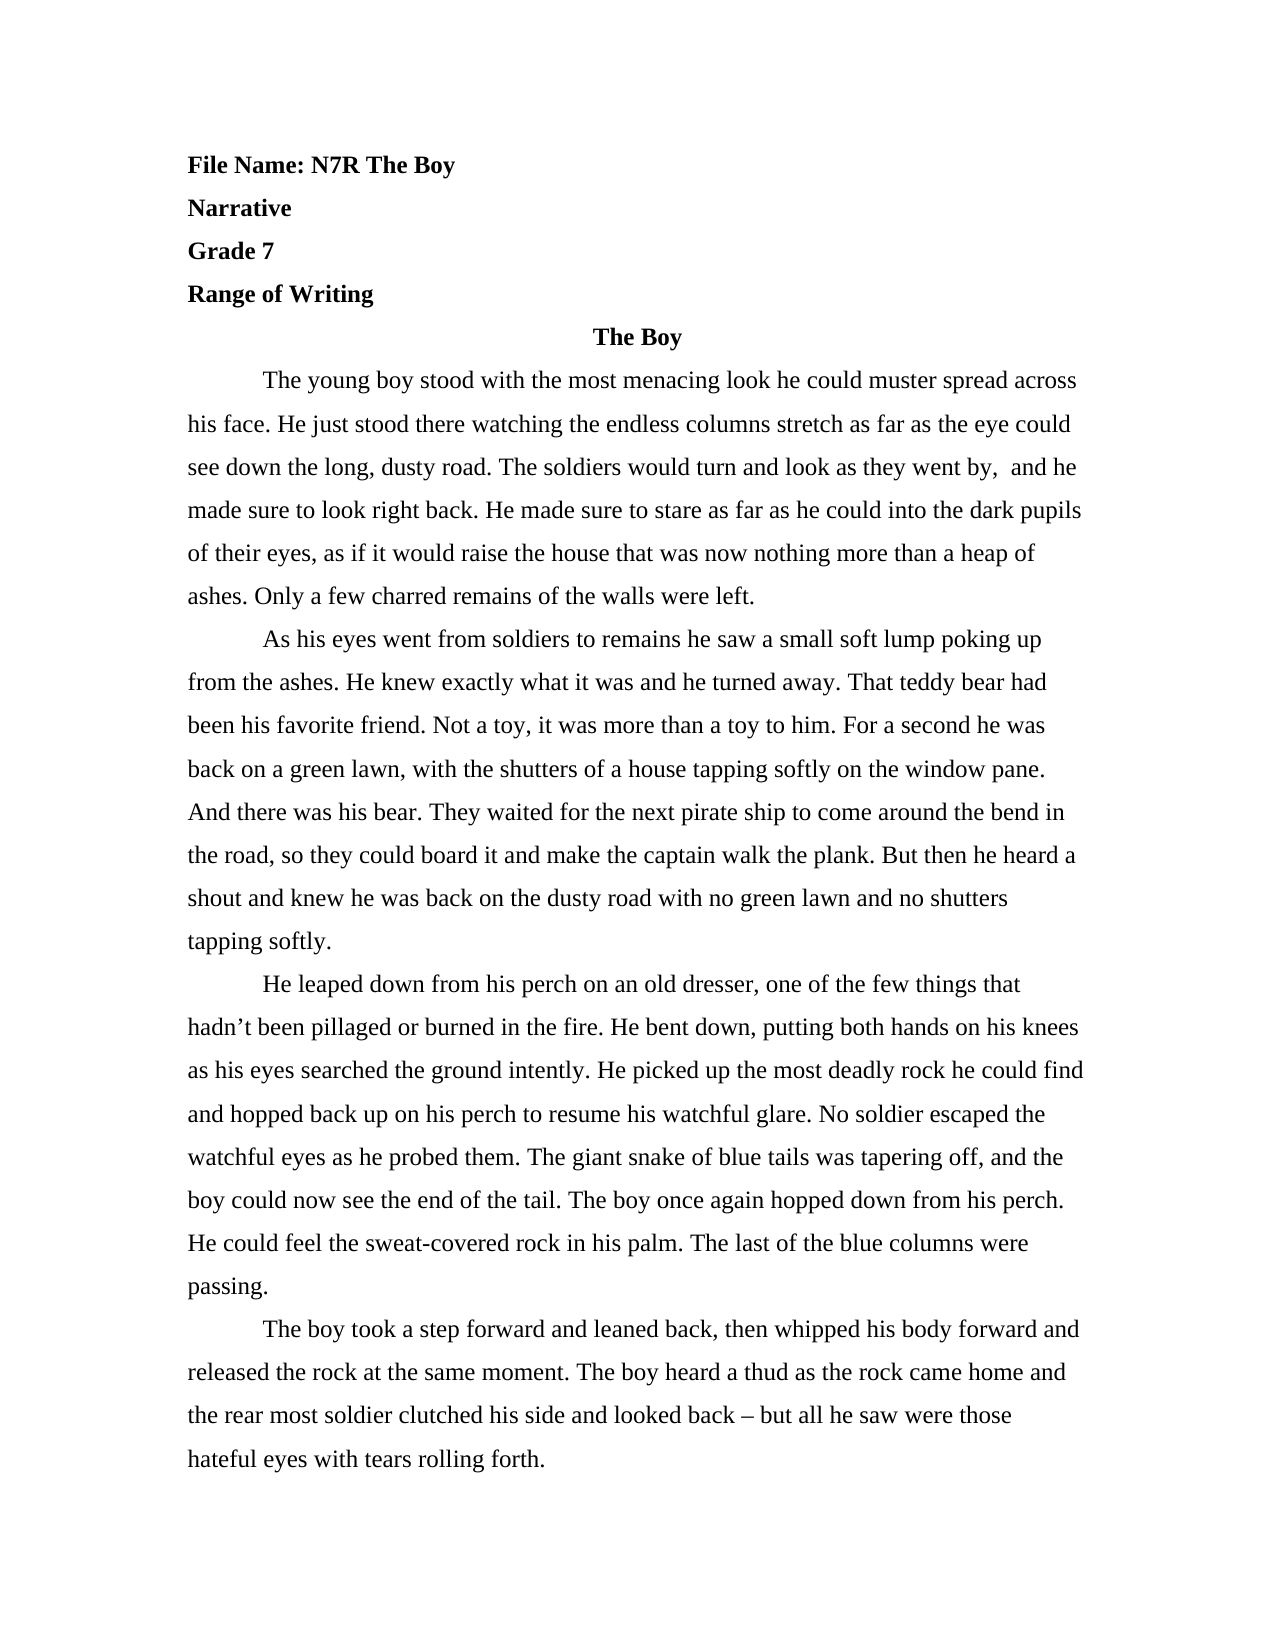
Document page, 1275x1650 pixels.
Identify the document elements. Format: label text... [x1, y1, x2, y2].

text Narrative [187, 193, 1087, 222]
text The young boy stood with the most menacing look he could muster spread across his face. He just stood there watching the endless columns stretch as far as the eye could see down the long, dusty road. The soldiers would turn and look as they went by, and he made sure to look right back. He made sure to stare as far as he could into the dark pupils of their eyes, as if it would raise the house that was now nothing more than a heap of ashes. Only a few charred remains of the walls were left. [187, 366, 1087, 610]
text He leaped down from his perch on an old dresser, one of the few things that hadn’t been pillaged or burned in the fire. He bent down, putting both hands on his knees as his eyes searched the ground intently. He picked up the most deadly rock he could find and hopped back up on his perch to resume his watchful glare. No soldier escaped the watchful eyes as he probed them. The giant snake of blue tails was tapering off, and the boy could now see the end of the tail. The boy once again hopped down from his perch. He could feel the sweat-covered rock in his palm. The last of the blue columns were passing. [187, 969, 1087, 1300]
text The boy took a step forward and leaned back, then whipped his body forward and released the rock at the same moment. The boy heard a thud as the rock came home and the rear most soldier clutched his side and looked back – but all he saw were those hateful eyes with tears rolling forth. [187, 1314, 1087, 1472]
text As his eyes went from soldiers to remains he saw a small soft lump poking up from the ashes. He knew exactly what it was and he turned away. That teddy bear had been his favorite friend. Not a toy, it was more than a toy to him. For a second he was back on a green lawn, with the shutters of a house tapping softly on the window pane. And there was his bear. They waited for the next pirate ship to come around the bend in the road, so they could board it and make the captain walk the plank. But then he heard a shout and knew he was back on the dusty road with no green lawn and no shutters tapping softly. [187, 624, 1087, 955]
text The Boy [187, 322, 1087, 351]
text Grade 7 [187, 236, 1087, 265]
text Range of Writing [187, 279, 1087, 308]
text File Name: N7R The Boy [187, 150, 1087, 179]
